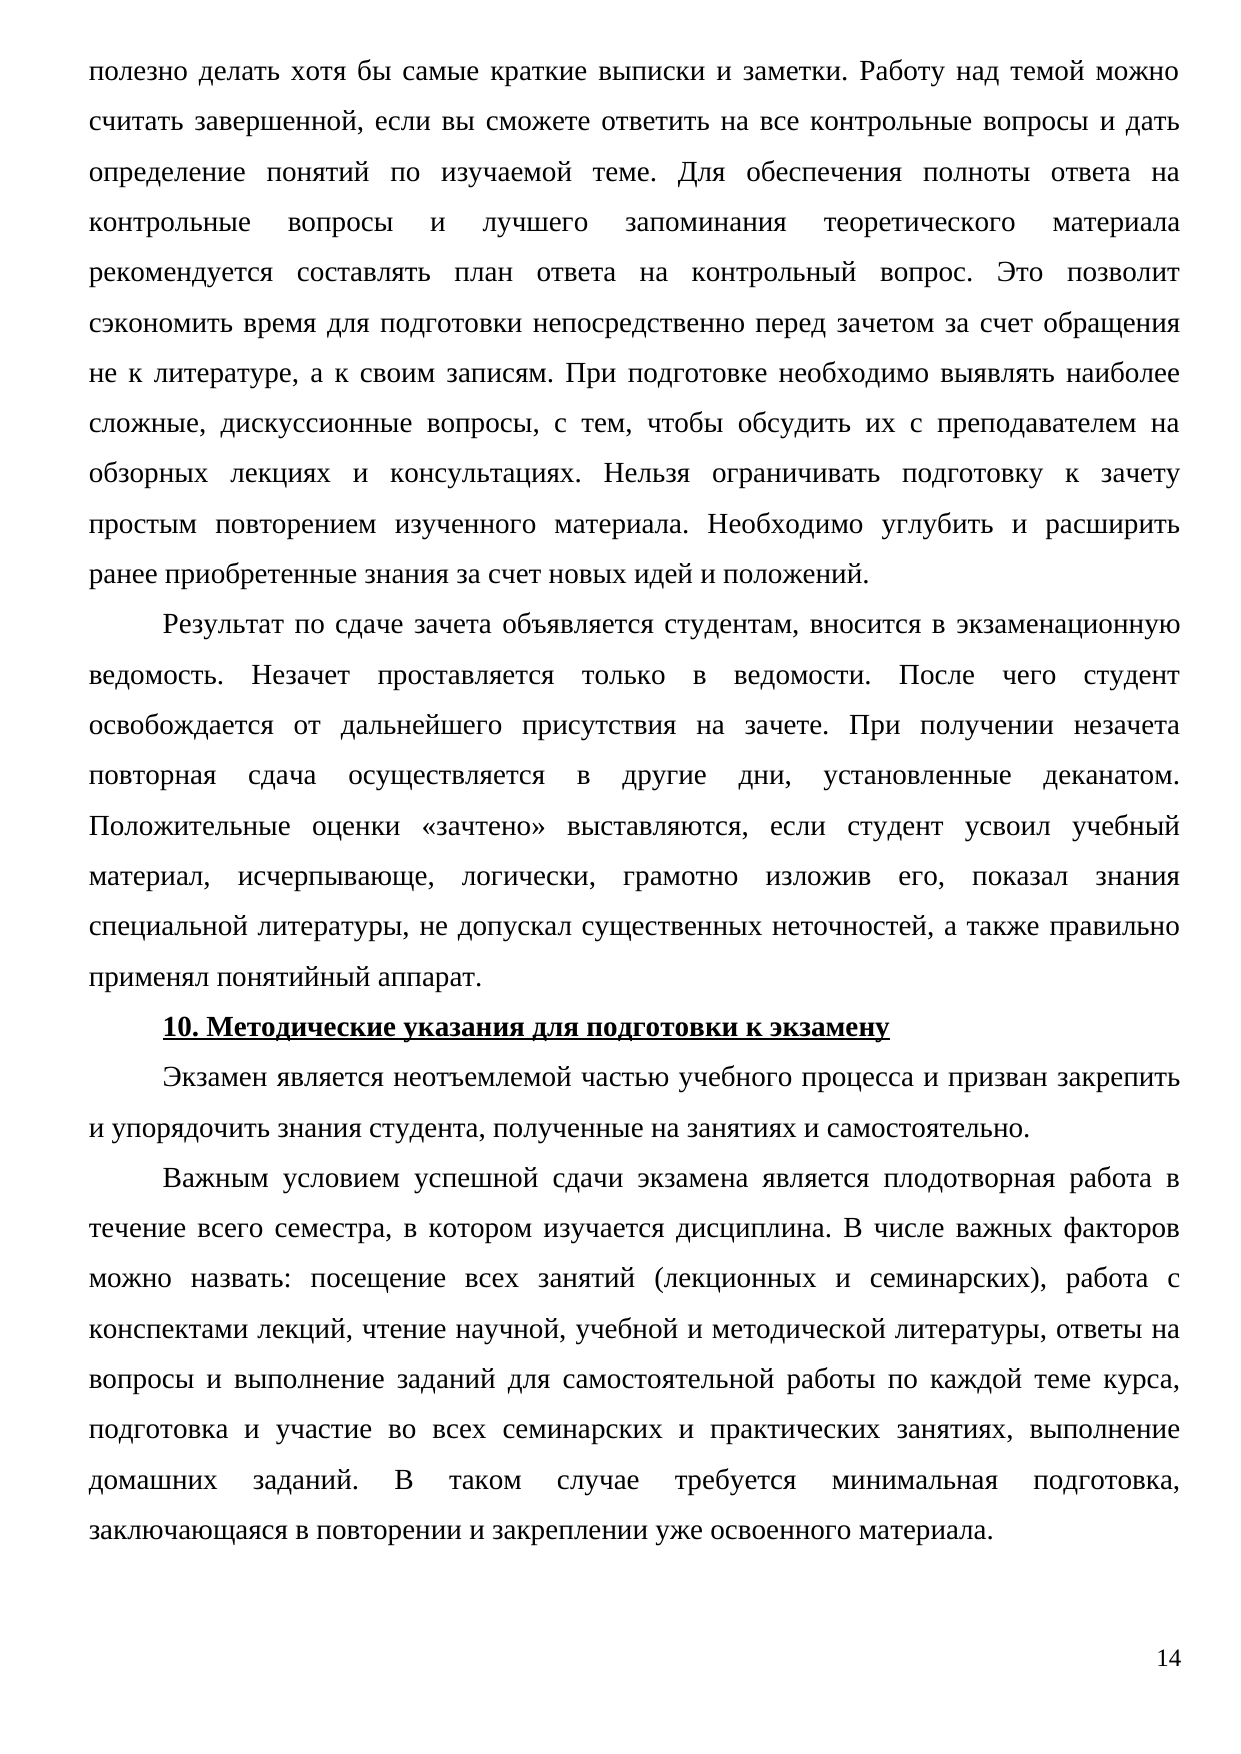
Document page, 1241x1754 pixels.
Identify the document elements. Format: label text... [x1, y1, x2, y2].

text Результат по сдаче зачета объявляется студентам, вносится в экзаменационную ведомость. Незачет проставляется только в ведомости. После чего студент освобождается от дальнейшего присутствия на зачете. При получении незачета повторная сдача осуществляется в другие дни, установленные деканатом. Положительные оценки «зачтено» выставляются, если студент усвоил учебный материал, исчерпывающе, логически, грамотно изложив его, показал знания специальной литературы, не допускал существенных неточностей, а также правильно применял понятийный аппарат. [88, 607, 1181, 992]
text Важным условием успешной сдачи экзамена является плодотворная работа в течение всего семестра, в котором изучается дисциплина. В числе важных факторов можно назвать: посещение всех занятий (лекционных и семинарских), работа с конспектами лекций, чтение научной, учебной и методической литературы, ответы на вопросы и выполнение заданий для самостоятельной работы по каждой теме курса, подготовка и участие во всех семинарских и практических занятиях, выполнение домашних заданий. В таком случае требуется минимальная подготовка, заключающаяся в повторении и закреплении уже освоенного материала. [88, 1160, 1181, 1546]
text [88, 53, 1181, 590]
text 10. Методические указания для подготовки к экзамену [88, 1009, 1181, 1043]
text Экзамен является неотъемлемой частью учебного процесса и призван закрепить и упорядочить знания студента, полученные на занятиях и самостоятельно. [88, 1059, 1181, 1143]
